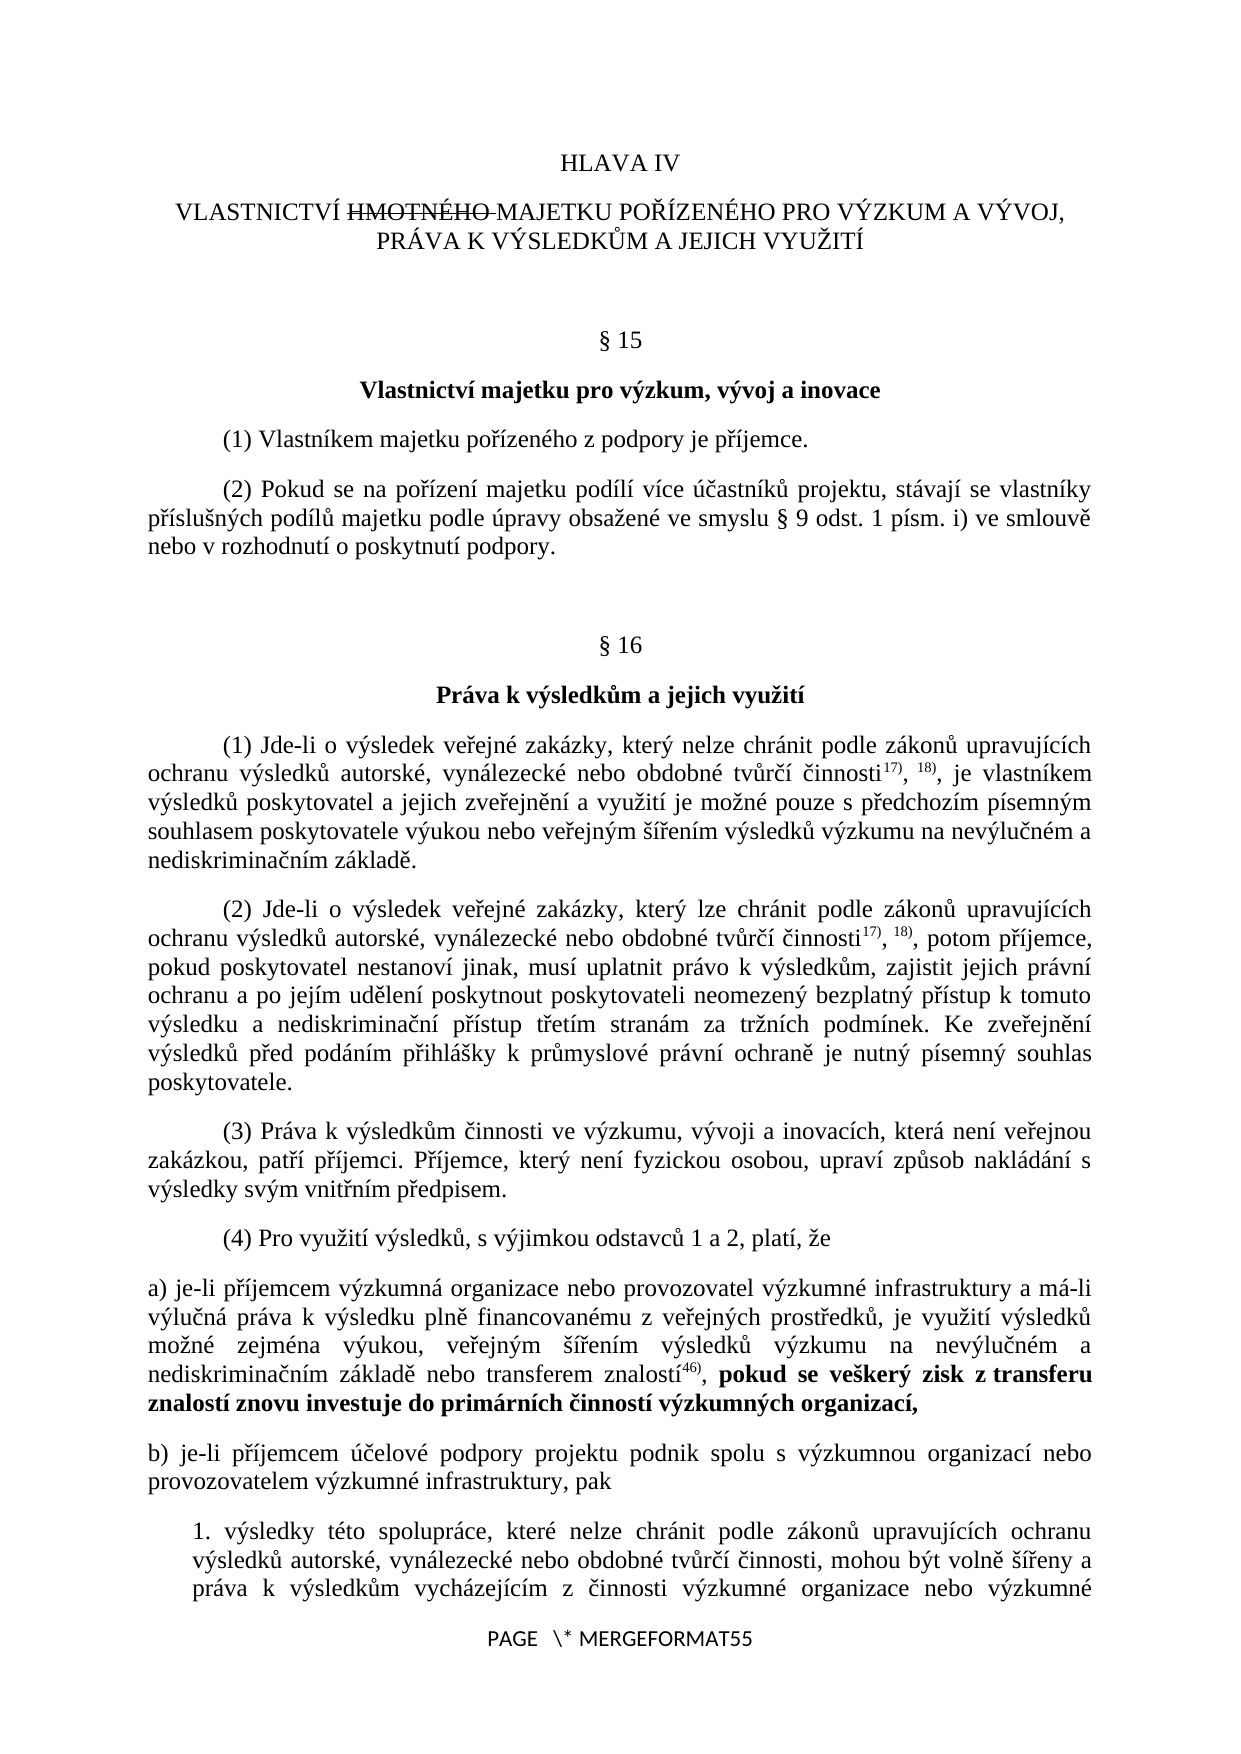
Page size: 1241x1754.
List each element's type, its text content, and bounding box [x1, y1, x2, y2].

text (4) Pro využití výsledků, s výjimkou odstavců 1 a 2, platí, že [148, 1223, 1092, 1252]
text (2) Jde-li o výsledek veřejné zakázky, který lze chránit podle zákonů upravujících ochranu výsledků autorské, vynálezecké nebo obdobné tvůrčí činnosti17), 18), potom příjemce, pokud poskytovatel nestanoví jinak, musí uplatnit právo k výsledkům, zajistit jejich právní ochranu a po jejím udělení poskytnout poskytovateli neomezený bezplatný přístup k tomuto výsledku a nediskriminační přístup třetím stranám za tržních podmínek. Ke zveřejnění výsledků před podáním přihlášky k průmyslové právní ochraně je nutný písemný souhlas poskytovatele. [148, 894, 1092, 1096]
text a) je-li příjemcem výzkumná organizace nebo provozovatel výzkumné infrastruktury a má-li výlučná práva k výsledku plně financovanému z veřejných prostředků, je využití výsledků možné zejména výukou, veřejným šířením výsledků výzkumu na nevýlučném a nediskriminačním základě nebo transferem znalostí46), pokud se veškerý zisk z transferu znalostí znovu investuje do primárních činností výzkumných organizací, [148, 1273, 1092, 1417]
text VLASTNICTVÍ HMOTNÉHO MAJETKU POŘÍZENÉHO PRO VÝZKUM A VÝVOJ, PRÁVA K VÝSLEDKŮM A JEJICH VYUŽITÍ [148, 197, 1092, 255]
text b) je-li příjemcem účelové podpory projektu podnik spolu s výzkumnou organizací nebo provozovatelem výzkumné infrastruktury, pak [148, 1438, 1092, 1495]
text HLAVA IV [148, 148, 1092, 176]
text Vlastnictví majetku pro výzkum, vývoj a inovace [148, 375, 1092, 403]
text (2) Pokud se na pořízení majetku podílí více účastníků projektu, stávají se vlastníky příslušných podílů majetku podle úpravy obsažené ve smyslu § 9 odst. 1 písm. i) ve smlouvě nebo v rozhodnutí o poskytnutí podpory. [148, 474, 1092, 560]
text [192, 1516, 1092, 1602]
text § 16 [148, 631, 1092, 659]
text (1) Vlastníkem majetku pořízeného z podpory je příjemce. [148, 424, 1092, 453]
text (1) Jde-li o výsledek veřejné zakázky, který nelze chránit podle zákonů upravujících ochranu výsledků autorské, vynálezecké nebo obdobné tvůrčí činnosti17), 18), je vlastníkem výsledků poskytovatel a jejich zveřejnění a využití je možné pouze s předchozím písemným souhlasem poskytovatele výukou nebo veřejným šířením výsledků výzkumu na nevýlučném a nediskriminačním základě. [148, 730, 1092, 873]
text § 15 [148, 325, 1092, 354]
text (3) Práva k výsledkům činnosti ve výzkumu, vývoji a inovacích, která není veřejnou zakázkou, patří příjemci. Příjemce, který není fyzickou osobou, upraví způsob nakládání s výsledky svým vnitřním předpisem. [148, 1116, 1092, 1203]
text Práva k výsledkům a jejich využití [148, 680, 1092, 709]
